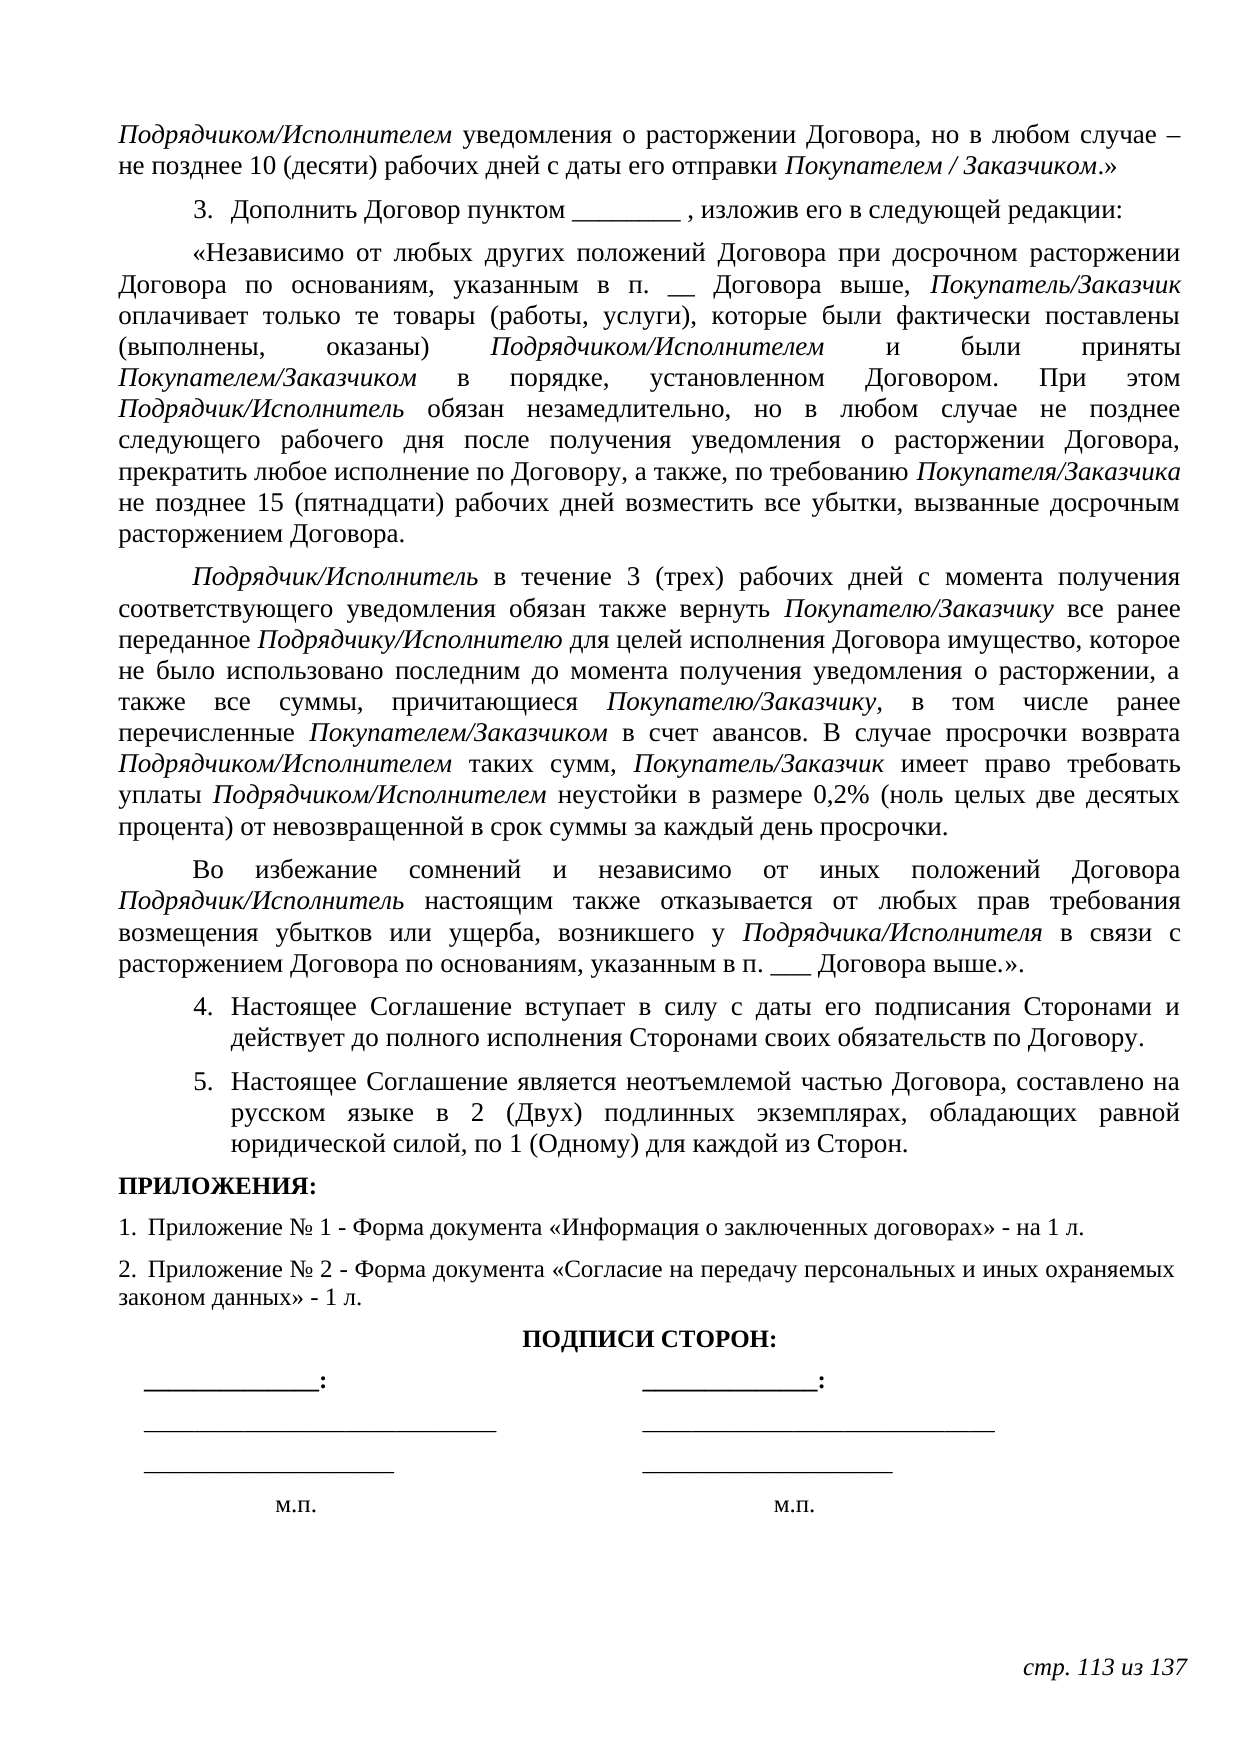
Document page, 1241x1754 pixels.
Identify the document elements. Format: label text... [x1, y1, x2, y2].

text Подрядчик/Исполнитель в течение 3 (трех) рабочих дней с момента получения соответствующего уведомления обязан также вернуть Покупателю/Заказчику все ранее переданное Подрядчику/Исполнителю для целей исполнения Договора имущество, которое не было использовано последним до момента получения уведомления о расторжении, а также все суммы, причитающиеся Покупателю/Заказчику, в том числе ранее перечисленные Покупателем/Заказчиком в счет авансов. В случае просрочки возврата Подрядчиком/Исполнителем таких сумм, Покупатель/Заказчик имеет право требовать уплаты Подрядчиком/Исполнителем неустойки в размере 0,2% (ноль целых две десятых процента) от невозвращенной в срок суммы за каждый день просрочки. [118, 561, 1181, 841]
table_header ______________: [133, 1353, 631, 1394]
text ПРИЛОЖЕНИЯ: [118, 1171, 1181, 1200]
table_cell ____________________________ ____________________ м.п. [133, 1394, 631, 1517]
title ПОДПИСИ СТОРОН: [118, 1324, 1181, 1352]
list Приложение № 2 - Форма документа «Согласие на передачу персональных и иных охраняемых законом данных» - 1 л. [118, 1254, 1177, 1311]
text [118, 118, 1181, 180]
list Настоящее Соглашение является неотъемлемой частью Договора, составлено на русском языке в 2 (Двух) подлинных экземплярах, обладающих равной юридической силой, по 1 (Одному) для каждой из Сторон. [193, 1065, 1181, 1159]
list Приложение № 1 - Форма документа «Информация о заключенных договорах» - на 1 л. [118, 1212, 1177, 1241]
table_header ______________: [631, 1353, 1167, 1394]
table_cell ____________________________ ____________________ м.п. [631, 1394, 1167, 1517]
text Во избежание сомнений и независимо от иных положений Договора Подрядчик/Исполнитель настоящим также отказывается от любых прав требования возмещения убытков или ущерба, возникшего у Подрядчика/Исполнителя в связи с расторжением Договора по основаниям, указанным в п. ___ Договора выше.». [118, 853, 1181, 978]
list Настоящее Соглашение вступает в силу с даты его подписания Сторонами и действует до полного исполнения Сторонами своих обязательств по Договору. [193, 990, 1181, 1053]
text «Независимо от любых других положений Договора при досрочном расторжении Договора по основаниям, указанным в п. __ Договора выше, Покупатель/Заказчик оплачивает только те товары (работы, услуги), которые были фактически поставлены (выполнены, оказаны) Подрядчиком/Исполнителем и были приняты Покупателем/Заказчиком в порядке, установленном Договором. При этом Подрядчик/Исполнитель обязан незамедлительно, но в любом случае не позднее следующего рабочего дня после получения уведомления о расторжении Договора, прекратить любое исполнение по Договору, а также, по требованию Покупателя/Заказчика не позднее 15 (пятнадцати) рабочих дней возместить все убытки, вызванные досрочным расторжением Договора. [118, 237, 1181, 548]
list Дополнить Договор пунктом ________ , изложив его в следующей редакции: [193, 193, 1181, 224]
